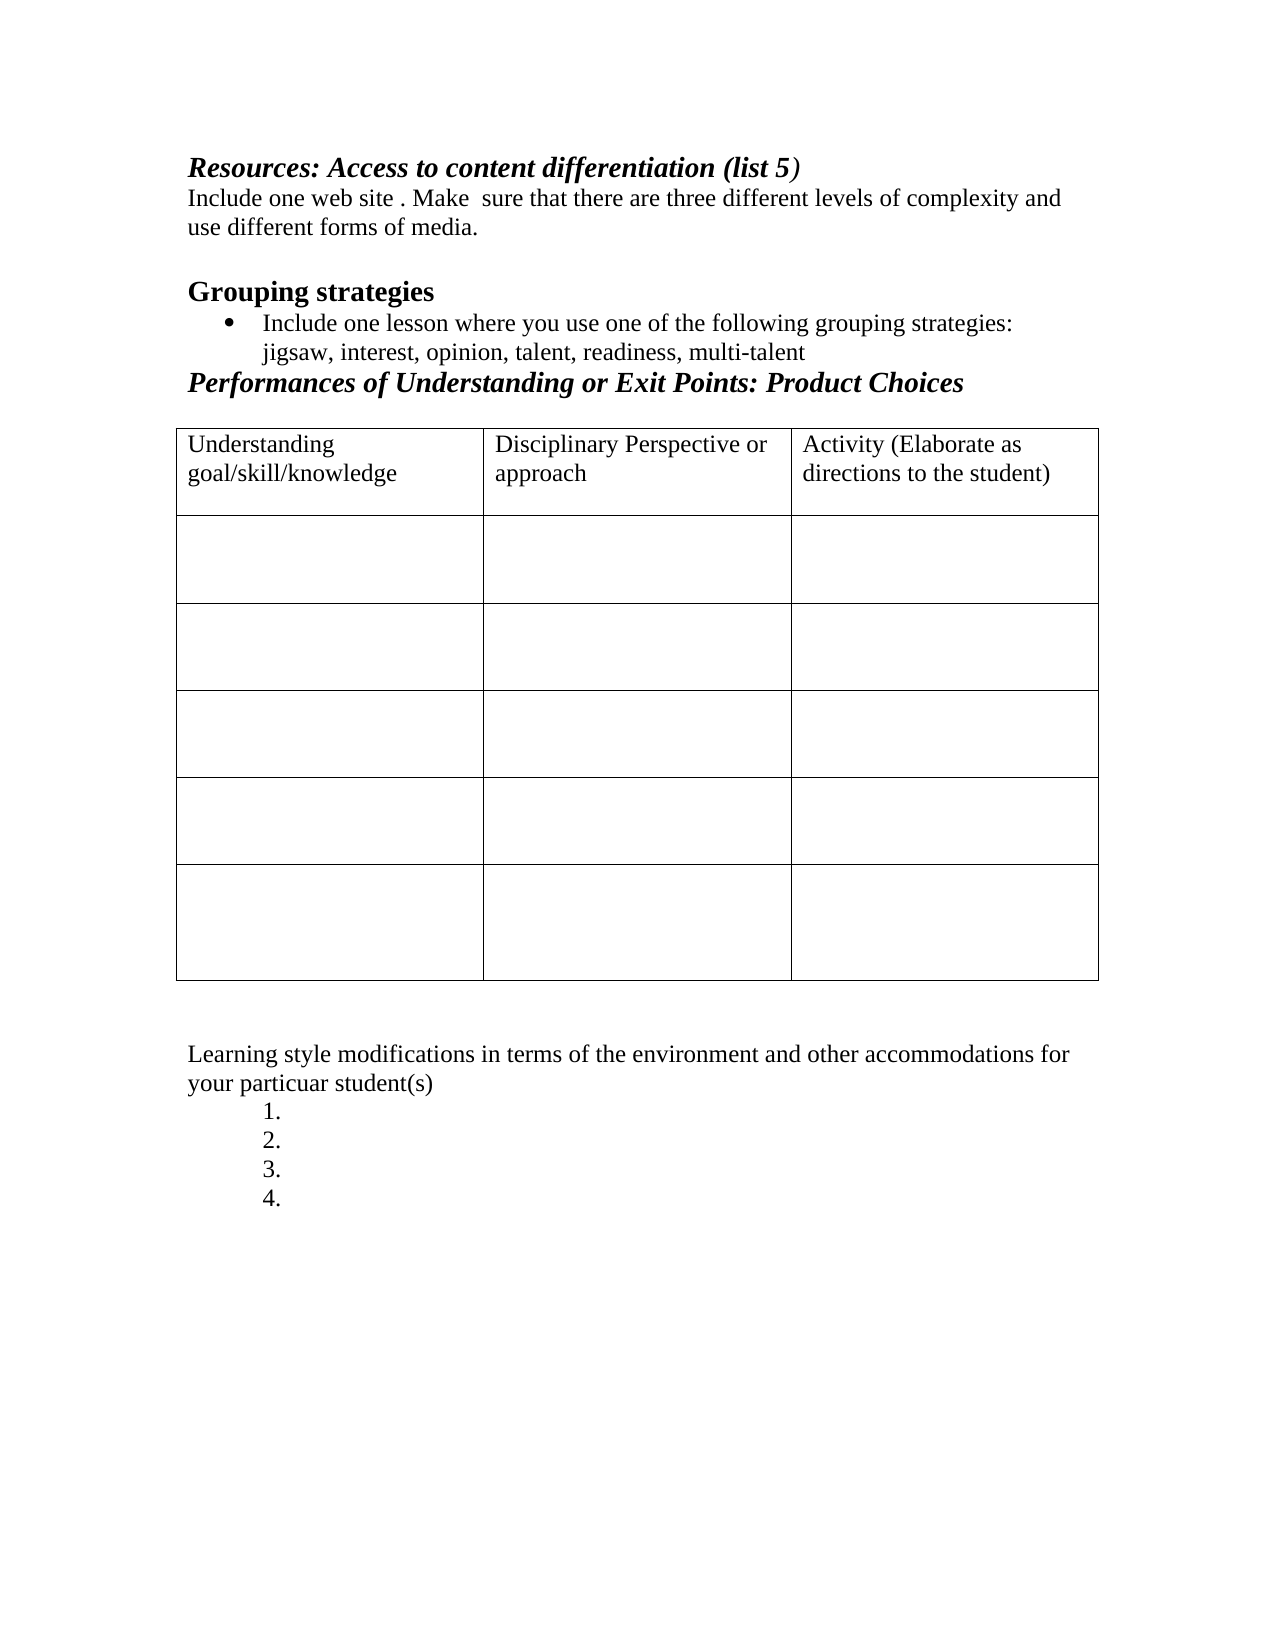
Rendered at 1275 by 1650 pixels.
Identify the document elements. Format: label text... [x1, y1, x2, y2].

table_header Understanding goal/skill/knowledge [177, 429, 483, 515]
table_cell [484, 778, 791, 864]
text Include one web site . Make sure that there are three different levels of complexity and use different forms of media. [187, 183, 1087, 241]
table_cell [792, 865, 1098, 980]
text Learning style modifications in terms of the environment and other accommodations for your particuar student(s) [187, 1039, 1087, 1096]
table_cell [177, 778, 483, 864]
text 1. [187, 1096, 1087, 1125]
table_cell [177, 865, 483, 980]
table_cell [792, 604, 1098, 690]
text Grouping strategies [187, 274, 1087, 308]
table_header Activity (Elaborate as directions to the student) [792, 429, 1098, 515]
subtitle Resources: Access to content differentiation (list 5) [187, 150, 1087, 183]
table_cell [484, 516, 791, 602]
text 4. [187, 1183, 1087, 1211]
table_cell [792, 691, 1098, 777]
table_cell [484, 691, 791, 777]
subtitle Performances of Understanding or Exit Points: Product Choices [187, 366, 1087, 399]
table_header Disciplinary Perspective or approach [484, 429, 791, 515]
table_cell [484, 604, 791, 690]
table_cell [792, 516, 1098, 602]
table_cell [484, 865, 791, 980]
text 2. [187, 1125, 1087, 1154]
table_cell [177, 516, 483, 602]
text 3. [187, 1154, 1087, 1183]
table_cell [177, 691, 483, 777]
table_cell [792, 778, 1098, 864]
list Include one lesson where you use one of the following grouping strategies: jigsaw, interest, opinion, talent, readiness, multi-talent [225, 308, 1087, 366]
table_cell [177, 604, 483, 690]
